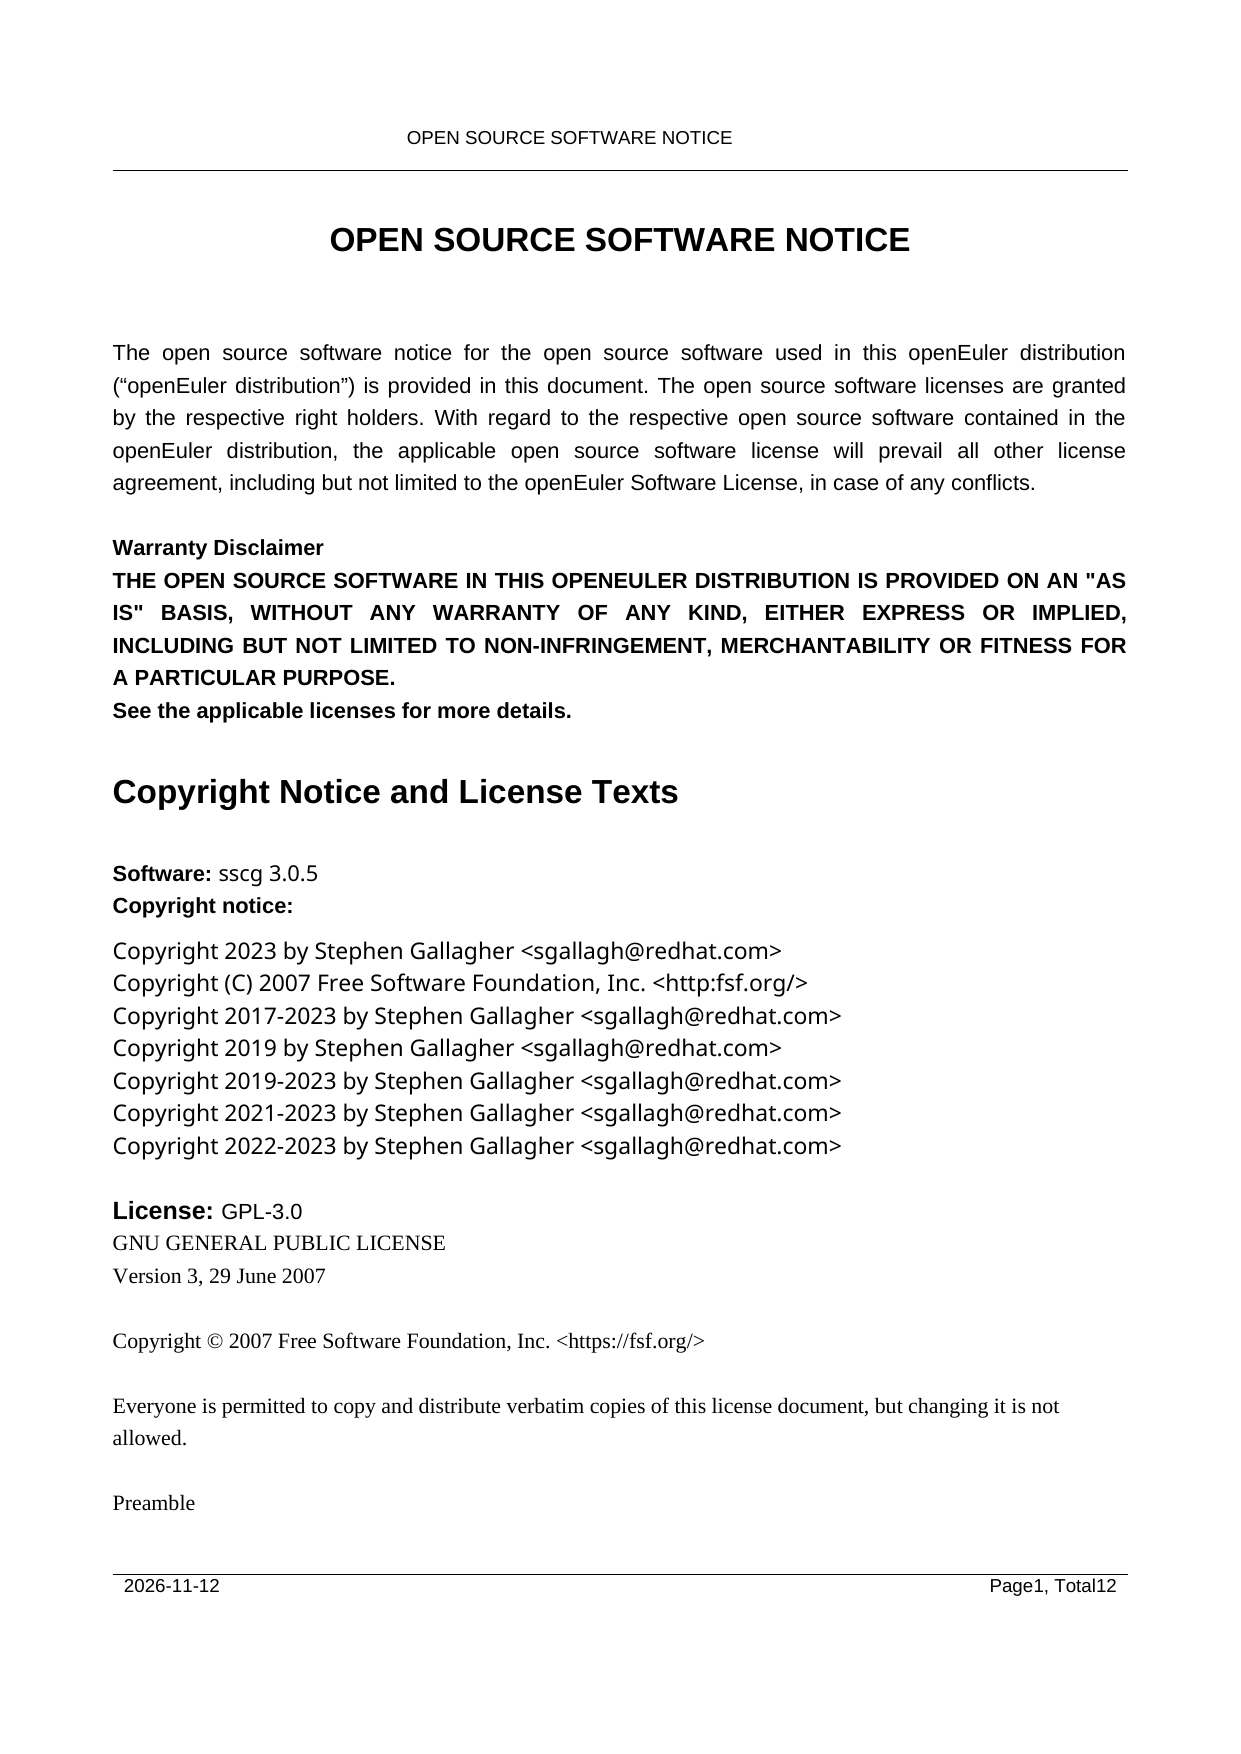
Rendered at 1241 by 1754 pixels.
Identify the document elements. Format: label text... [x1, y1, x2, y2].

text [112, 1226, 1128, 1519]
title Software: sscg 3.0.5 [112, 856, 1128, 889]
text Warranty Disclaimer [112, 531, 1128, 564]
text OPEN SOURCE SOFTWARE NOTICE [112, 206, 1128, 271]
text Copyright notice: [112, 889, 1128, 921]
text Copyright Notice and License Texts [112, 759, 1128, 824]
text THE OPEN SOURCE SOFTWARE IN THIS OPENEULER DISTRIBUTION IS PROVIDED ON AN "AS IS" BASIS, WITHOUT ANY WARRANTY OF ANY KIND, EITHER EXPRESS OR IMPLIED, INCLUDING BUT NOT LIMITED TO NON-INFRINGEMENT, MERCHANTABILITY OR FITNESS FOR A PARTICULAR PURPOSE. See the applicable licenses for more details. [112, 564, 1128, 726]
text Copyright 2023 by Stephen Gallagher <sgallagh@redhat.com> Copyright (C) 2007 Free Software Foundation, Inc. <http:fsf.org/> Copyright 2017-2023 by Stephen Gallagher <sgallagh@redhat.com> Copyright 2019 by Stephen Gallagher <sgallagh@redhat.com> Copyright 2019-2023 by Stephen Gallagher <sgallagh@redhat.com> Copyright 2021-2023 by Stephen Gallagher <sgallagh@redhat.com> Copyright 2022-2023 by Stephen Gallagher <sgallagh@redhat.com> [112, 934, 1128, 1194]
text License: GPL-3.0 [112, 1194, 1128, 1226]
text The open source software notice for the open source software used in this openEuler distribution (“openEuler distribution”) is provided in this document. The open source software licenses are granted by the respective right holders. With regard to the respective open source software contained in the openEuler distribution, the applicable open source software license will prevail all other license agreement, including but not limited to the openEuler Software License, in case of any conflicts. [112, 336, 1128, 499]
